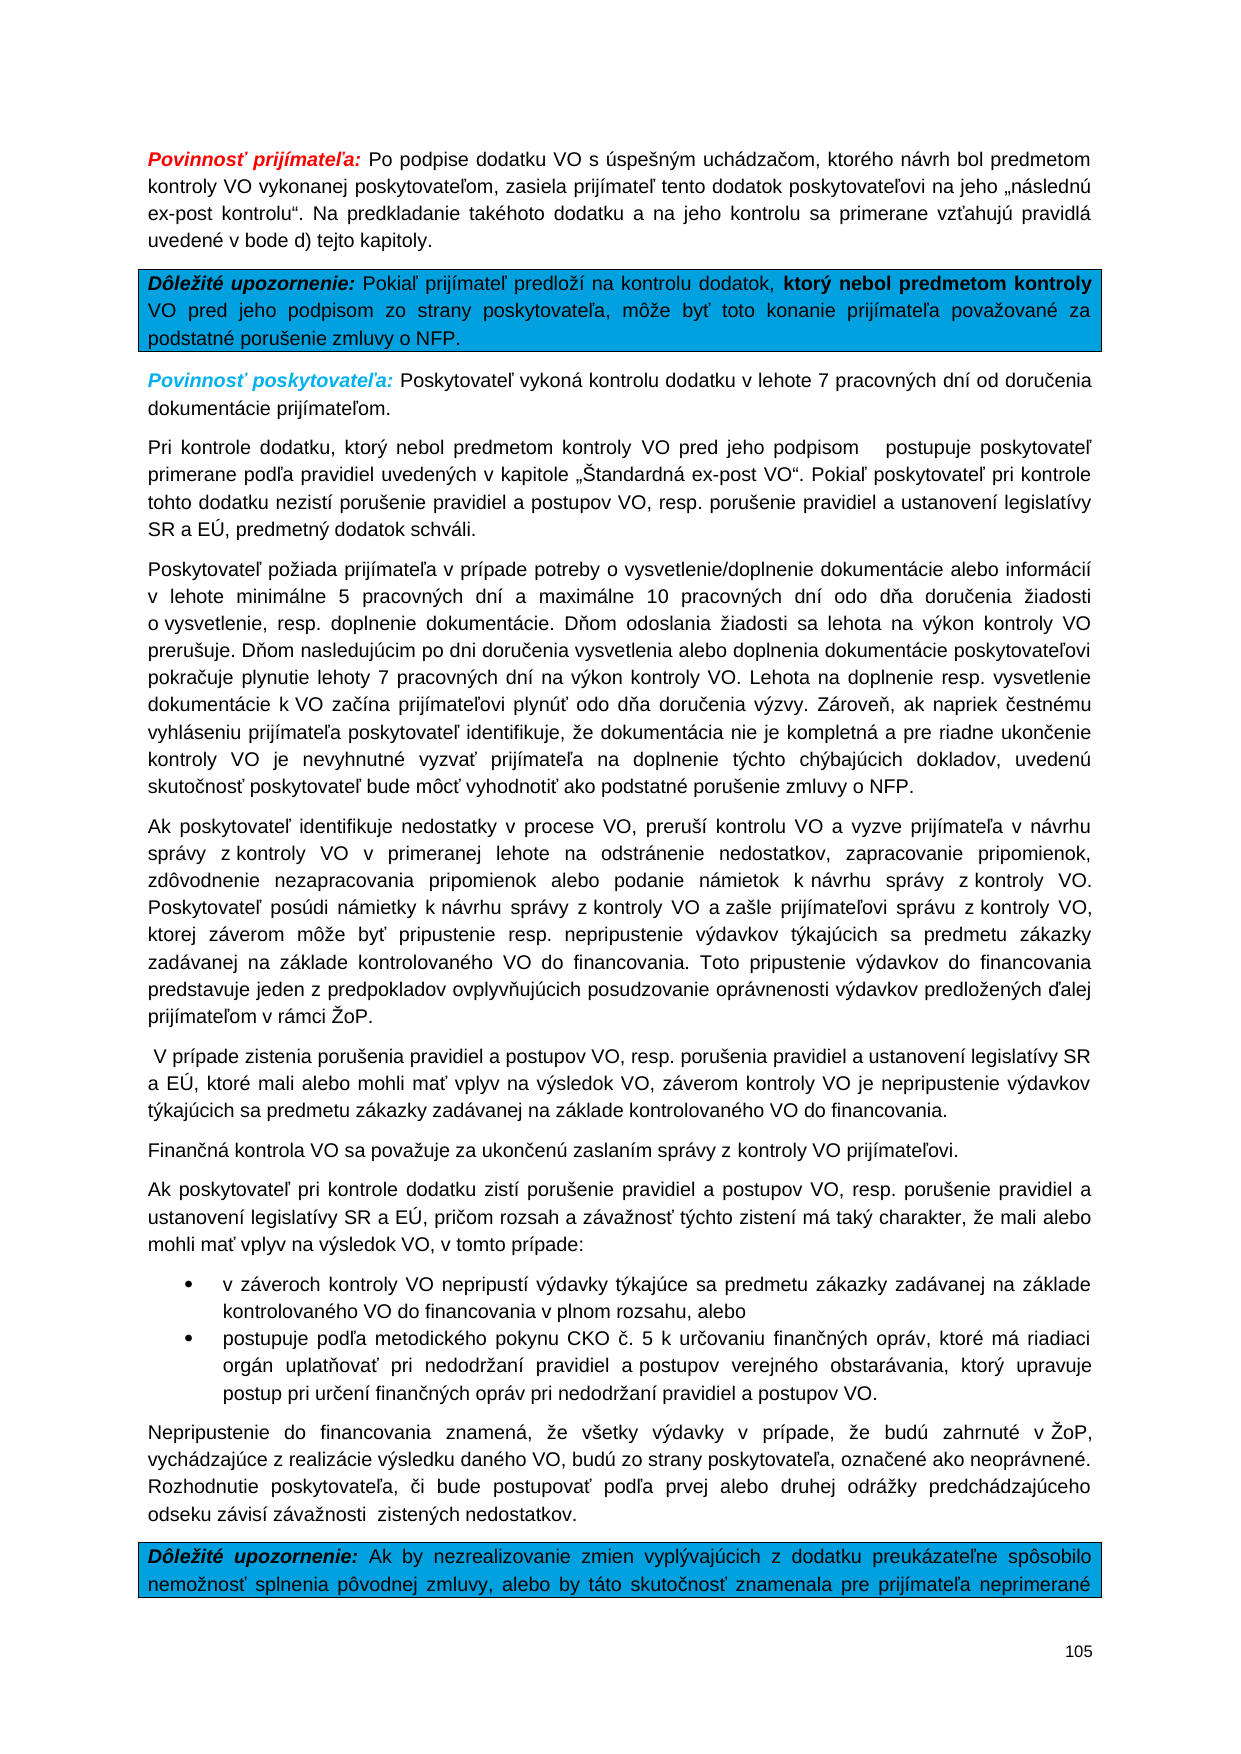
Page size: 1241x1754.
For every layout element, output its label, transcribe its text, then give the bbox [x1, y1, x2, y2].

text Dôležité upozornenie: Pokiaľ prijímateľ predloží na kontrolu dodatok, ktorý nebol predmetom kontroly VO pred jeho podpisom zo strany poskytovateľa, môže byť toto konanie prijímateľa považované za podstatné porušenie zmluvy o NFP. [139, 270, 1101, 351]
text Nepripustenie do financovania znamená, že všetky výdavky v prípade, že budú zahrnuté v ŽoP, vychádzajúce z realizácie výsledku daného VO, budú zo strany poskytovateľa, označené ako neoprávnené. Rozhodnutie poskytovateľa, či bude postupovať podľa prvej alebo druhej odrážky predchádzajúceho odseku závisí závažnosti zistených nedostatkov. [148, 1421, 1092, 1525]
list v záveroch kontroly VO nepripustí výdavky týkajúce sa predmetu zákazky zadávanej na základe kontrolovaného VO do financovania v plnom rozsahu, alebo [185, 1272, 1092, 1322]
text Ak poskytovateľ pri kontrole dodatku zistí porušenie pravidiel a postupov VO, resp. porušenie pravidiel a ustanovení legislatívy SR a EÚ, pričom rozsah a závažnosť týchto zistení má taký charakter, že mali alebo mohli mať vplyv na výsledok VO, v tomto prípade: [148, 1178, 1092, 1255]
text Finančná kontrola VO sa považuje za ukončenú zaslaním správy z kontroly VO prijímateľovi. [148, 1139, 1092, 1161]
list postupuje podľa metodického pokynu CKO č. 5 k určovaniu finančných opráv, ktoré má riadiaci orgán uplatňovať pri nedodržaní pravidiel a postupov verejného obstarávania, ktorý upravuje postup pri určení finančných opráv pri nedodržaní pravidiel a postupov VO. [185, 1327, 1092, 1404]
text Povinnosť prijímateľa: Po podpise dodatku VO s úspešným uchádzačom, ktorého návrh bol predmetom kontroly VO vykonanej poskytovateľom, zasiela prijímateľ tento dodatok poskytovateľovi na jeho „následnú ex-post kontrolu“. Na predkladanie takéhoto dodatku a na jeho kontrolu sa primerane vzťahujú pravidlá uvedené v bode d) tejto kapitoly. [148, 148, 1092, 252]
text Povinnosť poskytovateľa: Poskytovateľ vykoná kontrolu dodatku v lehote 7 pracovných dní od doručenia dokumentácie prijímateľom. [148, 369, 1092, 419]
text V prípade zistenia porušenia pravidiel a postupov VO, resp. porušenia pravidiel a ustanovení legislatívy SR a EÚ, ktoré mali alebo mohli mať vplyv na výsledok VO, záverom kontroly VO je nepripustenie výdavkov týkajúcich sa predmetu zákazky zadávanej na základe kontrolovaného VO do financovania. [148, 1044, 1092, 1122]
text Ak poskytovateľ identifikuje nedostatky v procese VO, preruší kontrolu VO a vyzve prijímateľa v návrhu správy z kontroly VO v primeranej lehote na odstránenie nedostatkov, zapracovanie pripomienok, zdôvodnenie nezapracovania pripomienok alebo podanie námietok k návrhu správy z kontroly VO. Poskytovateľ posúdi námietky k návrhu správy z kontroly VO a zašle prijímateľovi správu z kontroly VO, ktorej záverom môže byť pripustenie resp. nepripustenie výdavkov týkajúcich sa predmetu zákazky zadávanej na základe kontrolovaného VO do financovania. Toto pripustenie výdavkov do financovania predstavuje jeden z predpokladov ovplyvňujúcich posudzovanie oprávnenosti výdavkov predložených ďalej prijímateľom v rámci ŽoP. [148, 814, 1092, 1028]
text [139, 1543, 1101, 1597]
text Pri kontrole dodatku, ktorý nebol predmetom kontroly VO pred jeho podpisom postupuje poskytovateľ primerane podľa pravidiel uvedených v kapitole „Štandardná ex-post VO“. Pokiaľ poskytovateľ pri kontrole tohto dodatku nezistí porušenie pravidiel a postupov VO, resp. porušenie pravidiel a ustanovení legislatívy SR a EÚ, predmetný dodatok schváli. [148, 436, 1092, 540]
text Poskytovateľ požiada prijímateľa v prípade potreby o vysvetlenie/doplnenie dokumentácie alebo informácií v lehote minimálne 5 pracovných dní a maximálne 10 pracovných dní odo dňa doručenia žiadosti o vysvetlenie, resp. doplnenie dokumentácie. Dňom odoslania žiadosti sa lehota na výkon kontroly VO prerušuje. Dňom nasledujúcim po dni doručenia vysvetlenia alebo doplnenia dokumentácie poskytovateľovi pokračuje plynutie lehoty 7 pracovných dní na výkon kontroly VO. Lehota na doplnenie resp. vysvetlenie dokumentácie k VO začína prijímateľovi plynúť odo dňa doručenia výzvy. Zároveň, ak napriek čestnému vyhláseniu prijímateľa poskytovateľ identifikuje, že dokumentácia nie je kompletná a pre riadne ukončenie kontroly VO je nevyhnutné vyzvať prijímateľa na doplnenie týchto chýbajúcich dokladov, uvedenú skutočnosť poskytovateľ bude môcť vyhodnotiť ako podstatné porušenie zmluvy o NFP. [148, 557, 1092, 798]
